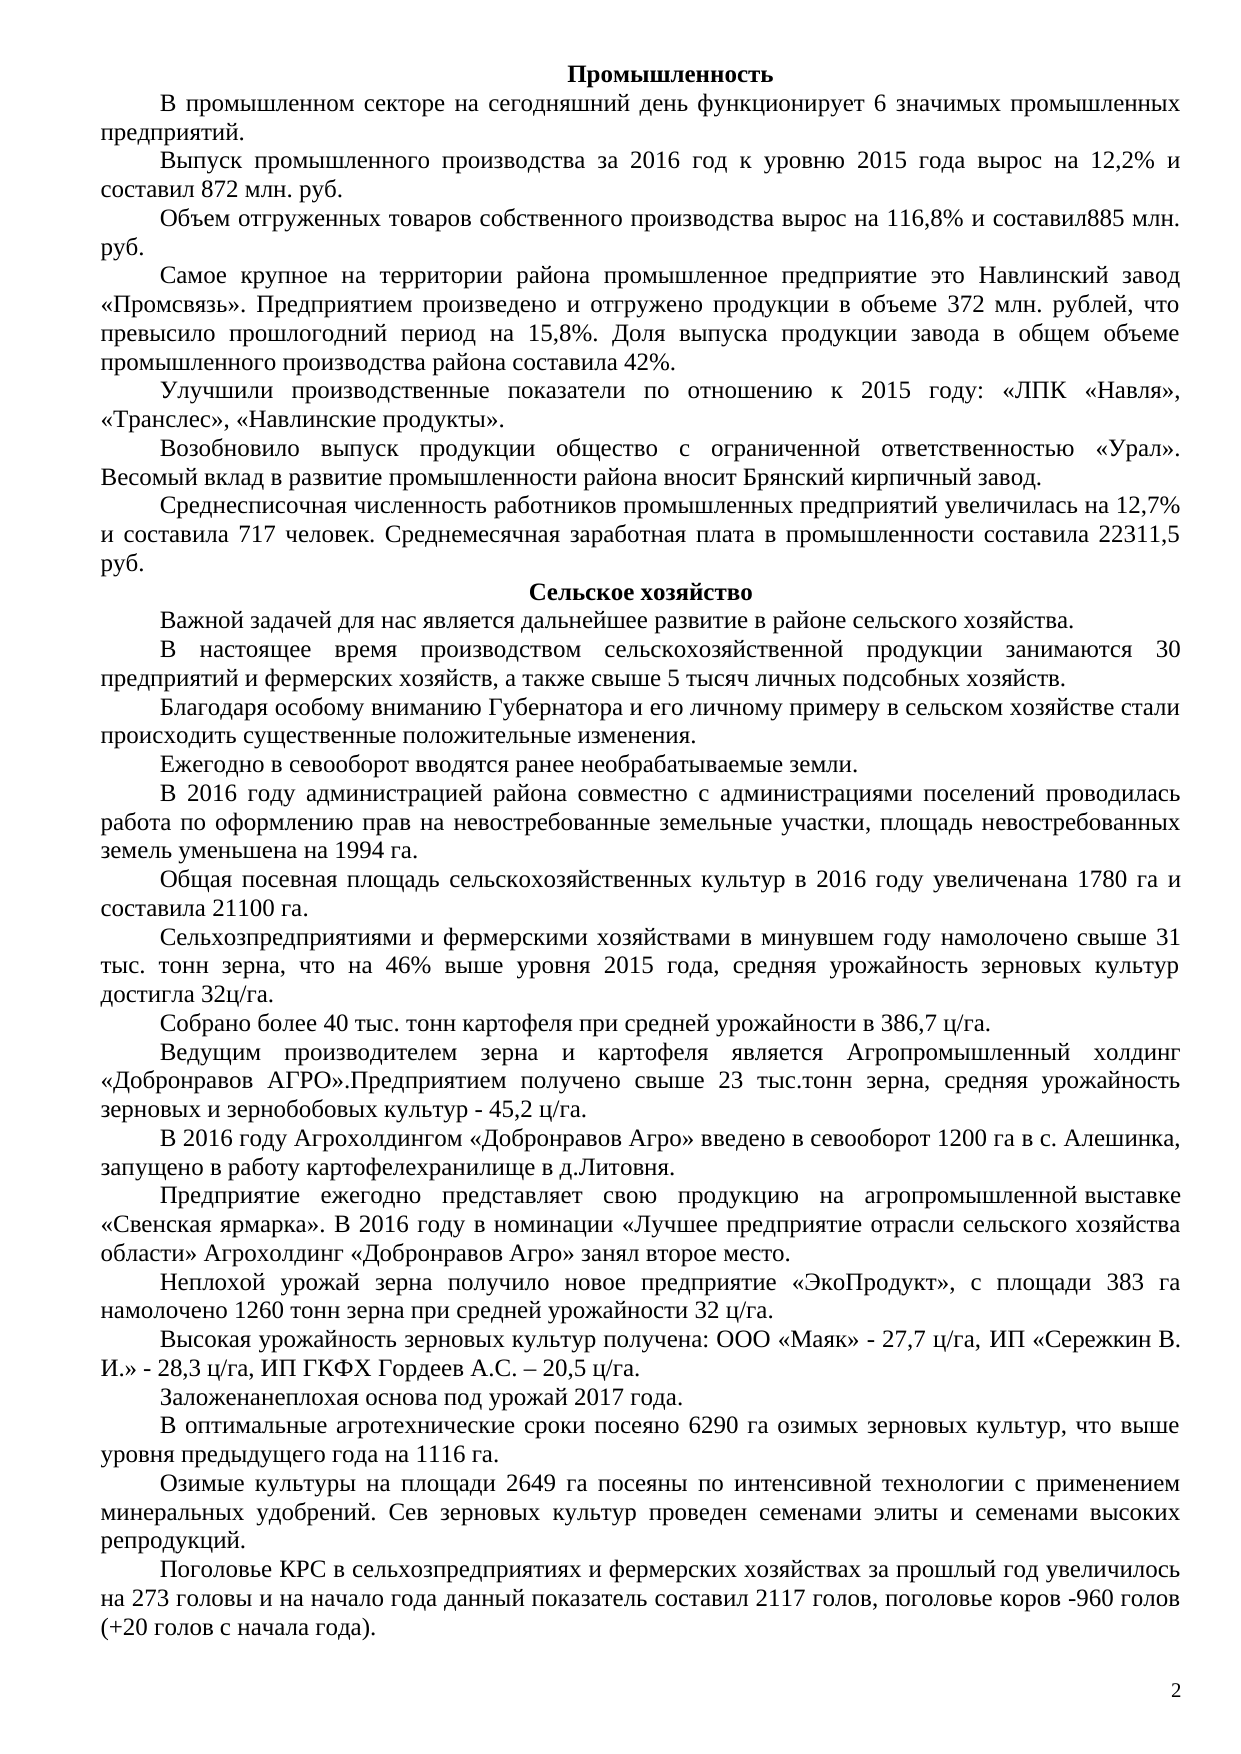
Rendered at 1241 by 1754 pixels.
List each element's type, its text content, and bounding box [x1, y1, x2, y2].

text В настоящее время производством сельскохозяйственной продукции занимаются 30 предприятий и фермерских хозяйств, а также свыше 5 тысяч личных подсобных хозяйств. [100, 634, 1181, 692]
text Собрано более 40 тыс. тонн картофеля при средней урожайности в 386,7 ц/га. [100, 1008, 1181, 1037]
text Общая посевная площадь сельскохозяйственных культур в 2016 году увеличенана 1780 га и составила 21100 га. [100, 864, 1181, 922]
text Высокая урожайность зерновых культур получена: ООО «Маяк» - 27,7 ц/га, ИП «Сережкин В. И.» - 28,3 ц/га, ИП ГКФХ Гордеев А.С. – 20,5 ц/га. [100, 1324, 1181, 1382]
text Озимые культуры на площади 2649 га посеяны по интенсивной технологии с применением минеральных удобрений. Сев зерновых культур проведен семенами элиты и семенами высоких репродукций. [100, 1468, 1181, 1554]
text Сельхозпредприятиями и фермерскими хозяйствами в минувшем году намолочено свыше 31 тыс. тонн зерна, что на 46% выше уровня 2015 года, средняя урожайность зерновых культур достигла 32ц/га. [100, 922, 1181, 1008]
text Важной задачей для нас является дальнейшее развитие в районе сельского хозяйства. [100, 605, 1181, 634]
text Объем отгруженных товаров собственного производства вырос на 116,8% и составил885 млн. руб. [100, 203, 1181, 260]
text Ведущим производителем зерна и картофеля является Агропромышленный холдинг «Добронравов АГРО».Предприятием получено свыше 23 тыс.тонн зерна, средняя урожайность зерновых и зернобобовых культур - 45,2 ц/га. [100, 1037, 1181, 1123]
text В оптимальные агротехнические сроки посеяно 6290 га озимых зерновых культур, что выше уровня предыдущего года на 1116 га. [100, 1410, 1181, 1468]
text В промышленном секторе на сегодняшний день функционирует 6 значимых промышленных предприятий. [100, 88, 1181, 145]
text Самое крупное на территории района промышленное предприятие это Навлинский завод «Промсвязь». Предприятием произведено и отгружено продукции в объеме 372 млн. рублей, что превысило прошлогодний период на 15,8%. Доля выпуска продукции завода в общем объеме промышленного производства района составила 42%. [100, 260, 1181, 375]
text Возобновило выпуск продукции общество с ограниченной ответственностью «Урал». Весомый вклад в развитие промышленности района вносит Брянский кирпичный завод. [100, 433, 1181, 490]
text Предприятие ежегодно представляет свою продукцию на агропромышленной выставке «Свенская ярмарка». В 2016 году в номинации «Лучшее предприятие отрасли сельского хозяйства области» Агрохолдинг «Добронравов Агро» занял второе место. [100, 1180, 1181, 1267]
text Благодаря особому вниманию Губернатора и его личному примеру в сельском хозяйстве стали происходить существенные положительные изменения. [100, 692, 1181, 749]
text В 2016 году Агрохолдингом «Добронравов Агро» введено в севооборот 1200 га в с. Алешинка, запущено в работу картофелехранилище в д.Литовня. [100, 1123, 1181, 1180]
text Неплохой урожай зерна получило новое предприятие «ЭкоПродукт», с площади 383 га намолочено 1260 тонн зерна при средней урожайности 32 ц/га. [100, 1267, 1181, 1324]
text Ежегодно в севооборот вводятся ранее необрабатываемые земли. [100, 749, 1181, 778]
text Промышленность [100, 59, 1181, 88]
text Среднесписочная численность работников промышленных предприятий увеличилась на 12,7% и составила 717 человек. Среднемесячная заработная плата в промышленности составила 22311,5 руб. [100, 490, 1181, 577]
text Улучшили производственные показатели по отношению к 2015 году: «ЛПК «Навля», «Транслес», «Навлинские продукты». [100, 375, 1181, 433]
text В 2016 году администрацией района совместно с администрациями поселений проводилась работа по оформлению прав на невостребованные земельные участки, площадь невостребованных земель уменьшена на 1994 га. [100, 778, 1181, 864]
text Заложенанеплохая основа под урожай 2017 года. [100, 1382, 1181, 1410]
text Выпуск промышленного производства за 2016 год к уровню 2015 года вырос на 12,2% и составил 872 млн. руб. [100, 145, 1181, 203]
text Поголовье КРС в сельхозпредприятиях и фермерских хозяйствах за прошлый год увеличилось на 273 головы и на начало года данный показатель составил 2117 голов, поголовье коров -960 голов (+20 голов с начала года). [100, 1554, 1181, 1640]
text Сельское хозяйство [100, 577, 1181, 605]
